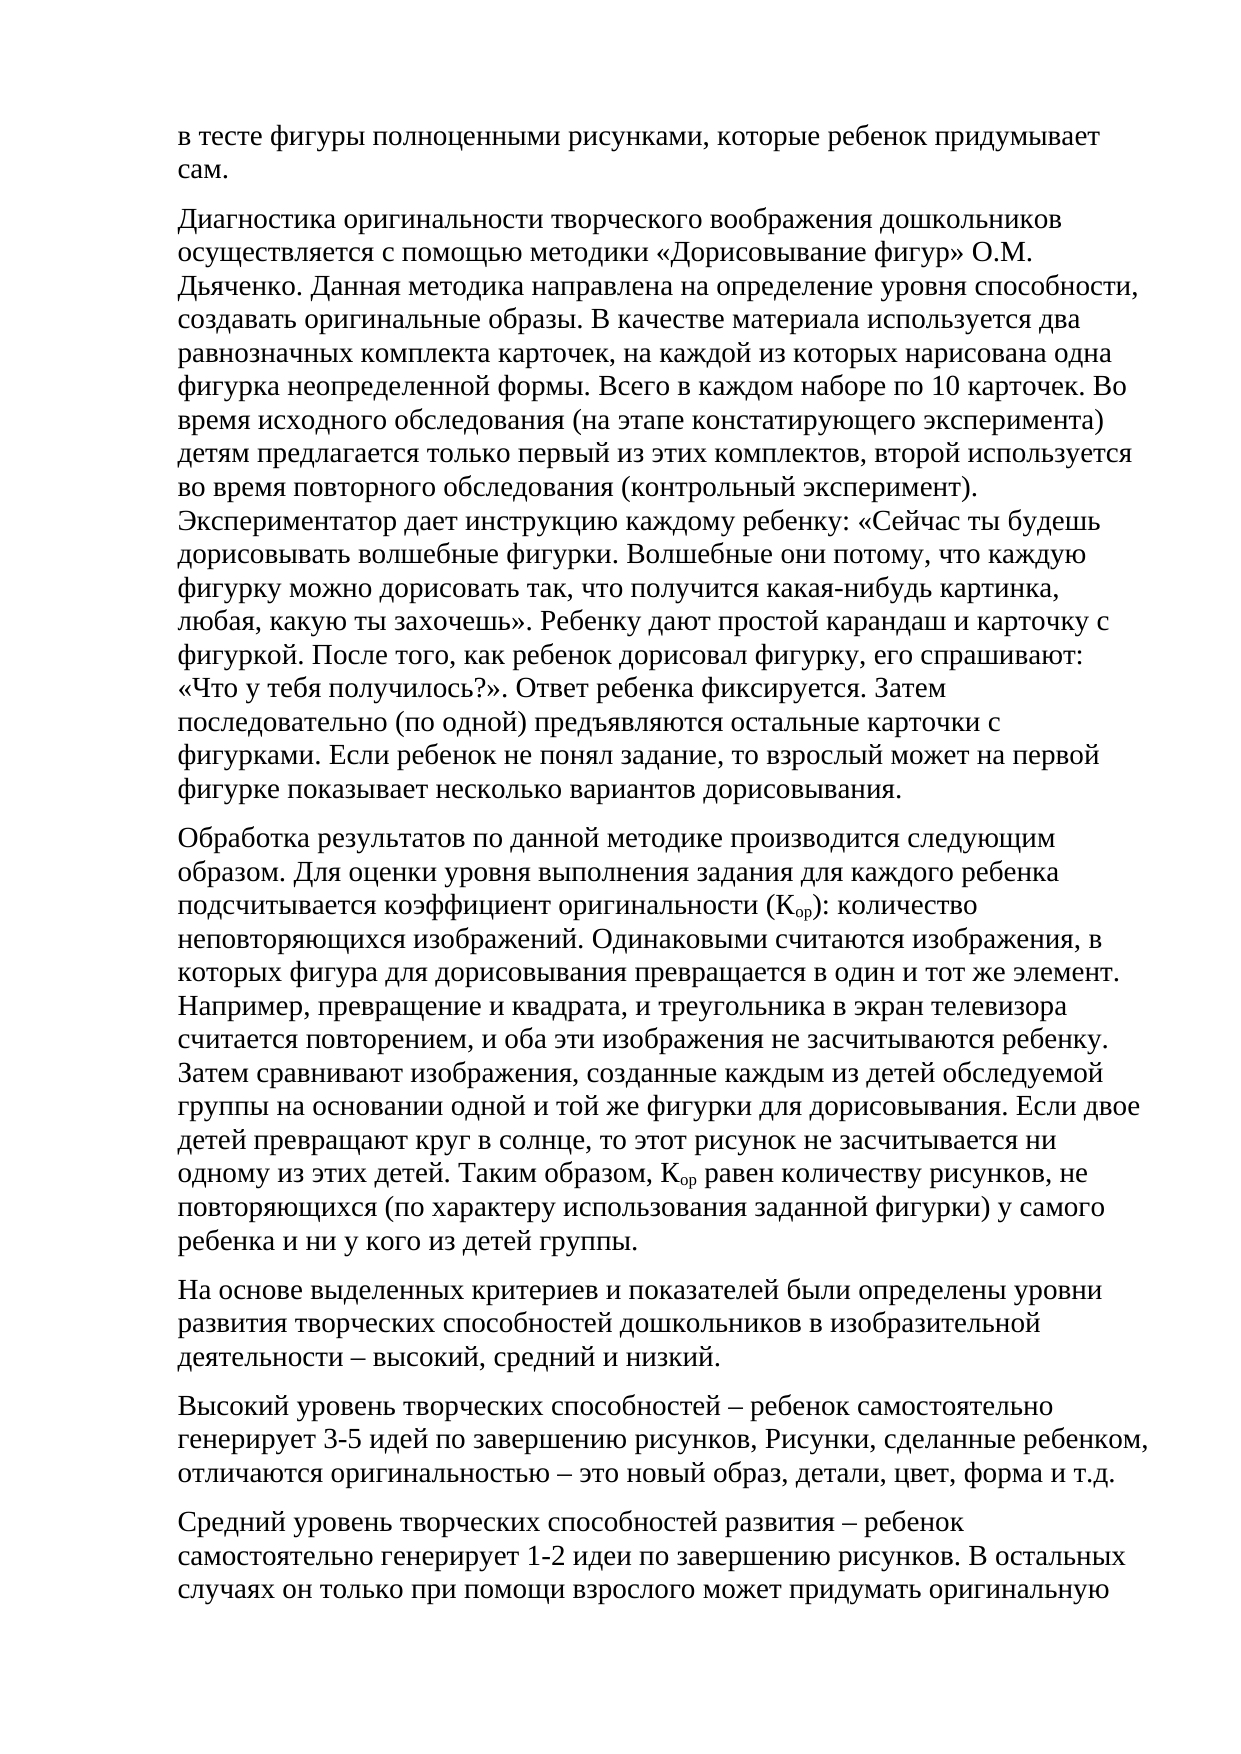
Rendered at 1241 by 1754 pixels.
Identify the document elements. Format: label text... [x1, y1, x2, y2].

text Диагностика оригинальности творческого воображения дошкольников осуществляется с помощью методики «Дорисовывание фигур» О.М. Дьяченко. Данная методика направлена на определение уровня способности, создавать оригинальные образы. В качестве материала используется два равнозначных комплекта карточек, на каждой из которых нарисована одна фигурка неопределенной формы. Всего в каждом наборе по 10 карточек. Во время исходного обследования (на этапе констатирующего эксперимента) детям предлагается только первый из этих комплектов, второй используется во время повторного обследования (контрольный эксперимент). Экспериментатор дает инструкцию каждому ребенку: «Сейчас ты будешь дорисовывать волшебные фигурки. Волшебные они потому, что каждую фигурку можно дорисовать так, что получится какая-нибудь картинка, любая, какую ты захочешь». Ребенку дают простой карандаш и карточку с фигуркой. После того, как ребенок дорисовал фигурку, его спрашивают: «Что у тебя получилось?». Ответ ребенка фиксируется. Затем последовательно (по одной) предъявляются остальные карточки с фигурками. Если ребенок не понял задание, то взрослый может на первой фигурке показывает несколько вариантов дорисовывания. [177, 201, 1152, 804]
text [177, 1504, 1152, 1605]
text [177, 118, 1152, 185]
text Высокий уровень творческих способностей – ребенок самостоятельно генерирует 3-5 идей по завершению рисунков, Рисунки, сделанные ребенком, отличаются оригинальностью – это новый образ, детали, цвет, форма и т.д. [177, 1388, 1152, 1489]
text На основе выделенных критериев и показателей были определены уровни развития творческих способностей дошкольников в изобразительной деятельности – высокий, средний и низкий. [177, 1272, 1152, 1372]
text Обработка результатов по данной методике производится следующим образом. Для оценки уровня выполнения задания для каждого ребенка подсчитывается коэффициент оригинальности (Кор): количество неповторяющихся изображений. Одинаковыми считаются изображения, в которых фигура для дорисовывания превращается в один и тот же элемент. Например, превращение и квадрата, и треугольника в экран телевизора считается повторением, и оба эти изображения не засчитываются ребенку. Затем сравнивают изображения, созданные каждым из детей обследуемой группы на основании одной и той же фигурки для дорисовывания. Если двое детей превращают круг в солнце, то этот рисунок не засчитывается ни одному из этих детей. Таким образом, Кор равен количеству рисунков, не повторяющихся (по характеру использования заданной фигурки) у самого ребенка и ни у кого из детей группы. [177, 820, 1152, 1256]
